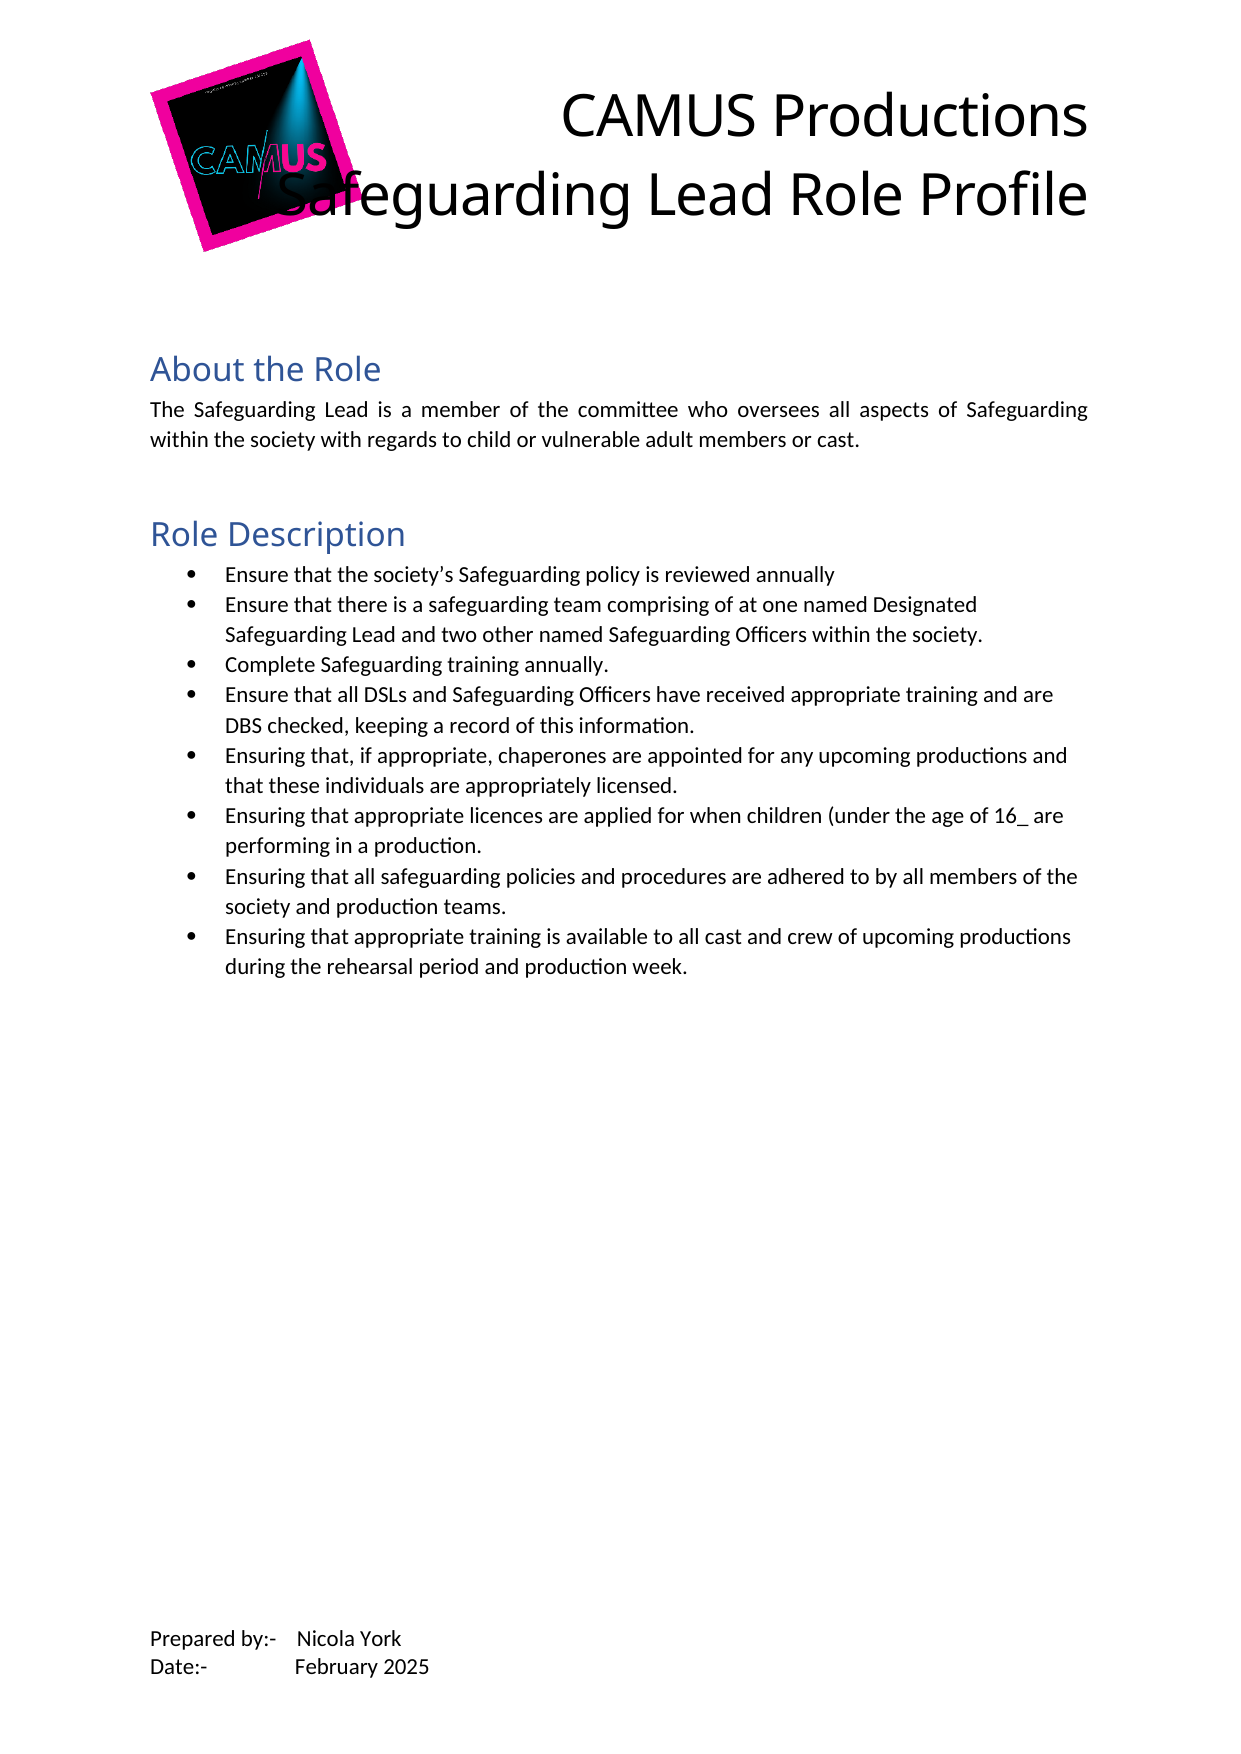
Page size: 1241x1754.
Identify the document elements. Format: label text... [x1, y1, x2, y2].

list Complete Safeguarding training annually. [187, 650, 1090, 678]
list Ensure that all DSLs and Safeguarding Officers have received appropriate training and are DBS checked, keeping a record of this information. [187, 681, 1090, 739]
list Ensuring that appropriate training is available to all cast and crew of upcoming productions during the rehearsal period and production week. [187, 922, 1090, 980]
list Ensure that there is a safeguarding team comprising of at one named Designated Safeguarding Lead and two other named Safeguarding Officers within the society. [187, 590, 1090, 648]
list Ensuring that, if appropriate, chaperones are appointed for any upcoming productions and that these individuals are appropriately licensed. [187, 741, 1090, 799]
subtitle About the Role [150, 346, 1090, 392]
subtitle Role Description [150, 511, 1090, 556]
list Ensure that the society’s Safeguarding policy is reviewed annually [187, 560, 1090, 588]
list Ensuring that appropriate licences are applied for when children (under the age of 16_ are performing in a production. [187, 801, 1090, 859]
list Ensuring that all safeguarding policies and procedures are adhered to by all members of the society and production teams. [187, 862, 1090, 920]
text The Safeguarding Lead is a member of the committee who oversees all aspects of Safeguarding within the society with regards to child or vulnerable adult members or cast. [150, 395, 1090, 453]
picture [150, 39, 363, 252]
